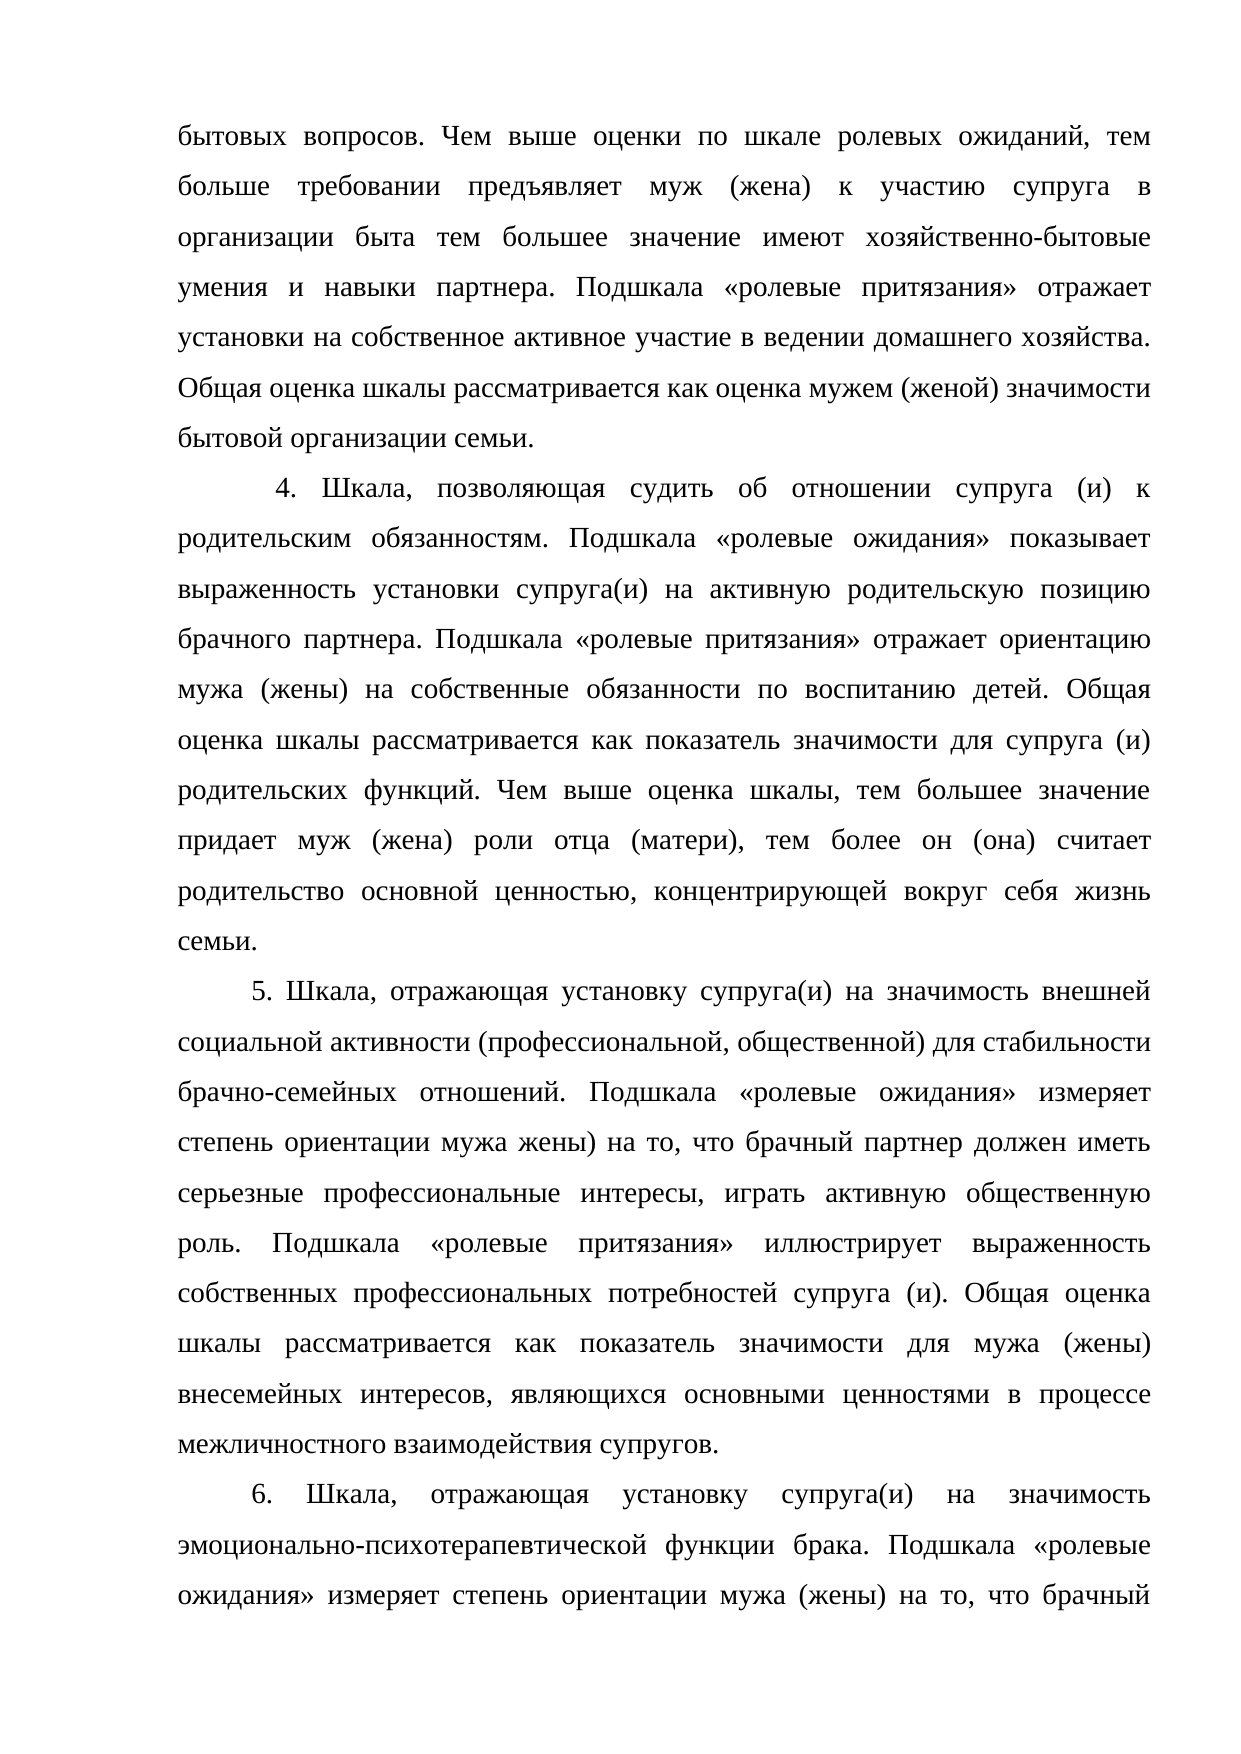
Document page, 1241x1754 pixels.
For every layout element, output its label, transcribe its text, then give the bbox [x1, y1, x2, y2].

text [177, 118, 1152, 453]
text 4. Шкала, позволяющая судить об отношении супруга (и) к родительским обязанностям. Подшкала «ролевые ожидания» показывает выраженность установки супруга(и) на активную родительскую позицию брачного партнера. Подшкала «ролевые притязания» отражает ориентацию мужа (жены) на собственные обязанности по воспитанию детей. Общая оценка шкалы рассматривается как показатель значимости для супруга (и) родительских функций. Чем выше оценка шкалы, тем большее значение придает муж (жена) роли отца (матери), тем более он (она) считает родительство основной ценностью, концентрирующей вокруг себя жизнь семьи. [177, 470, 1152, 957]
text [177, 1477, 1152, 1611]
text 5. Шкала, отражающая установку супруга(и) на значимость внешней социальной активности (профессиональной, общественной) для стабильности брачно-семейных отношений. Подшкала «ролевые ожидания» измеряет степень ориентации мужа жены) на то, что брачный партнер должен иметь серьезные профессиональные интересы, играть активную общественную роль. Подшкала «ролевые притязания» иллюстрирует выраженность собственных профессиональных потребностей супруга (и). Общая оценка шкалы рассматривается как показатель значимости для мужа (жены) внесемейных интересов, являющихся основными ценностями в процессе межличностного взаимодействия супругов. [177, 973, 1152, 1460]
